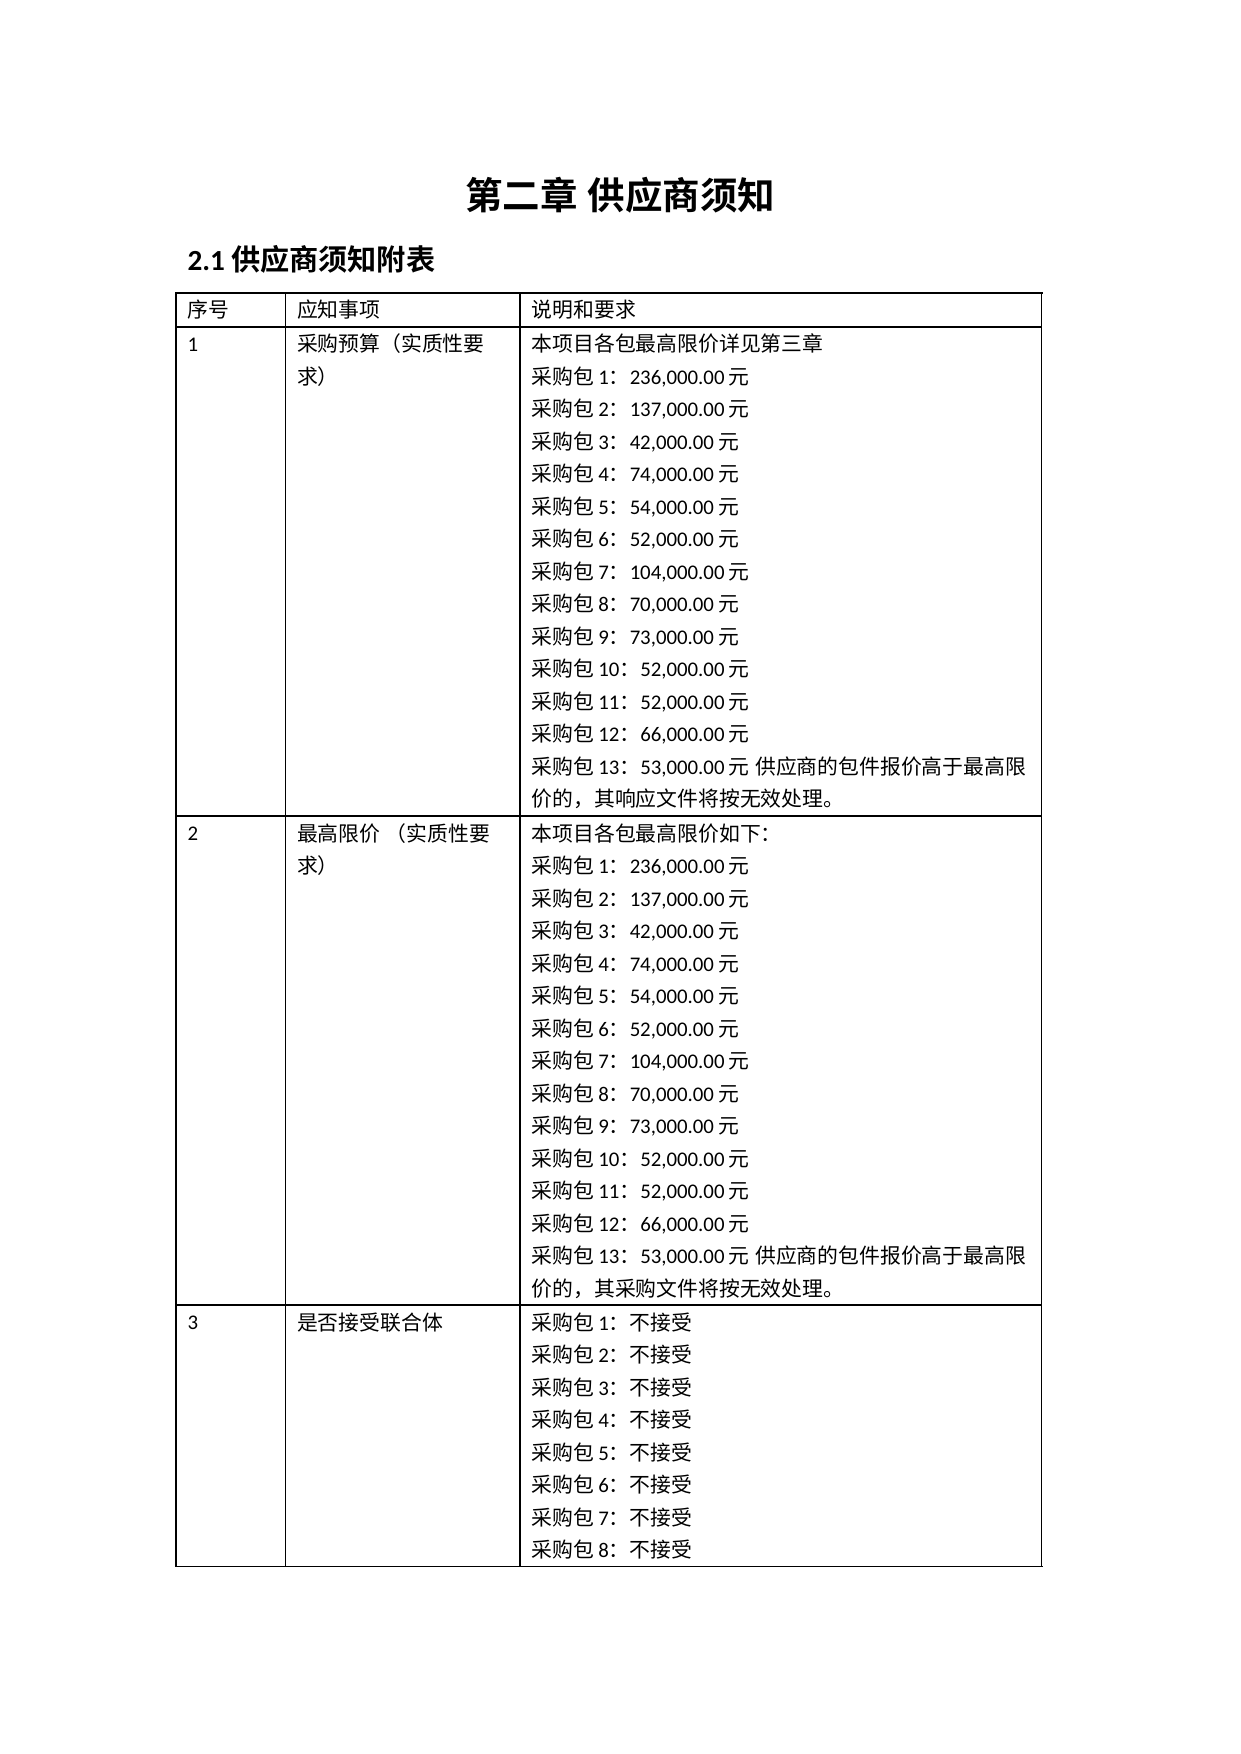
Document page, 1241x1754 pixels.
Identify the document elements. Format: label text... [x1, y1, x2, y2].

table_cell 1 [177, 328, 285, 815]
text 第二章 供应商须知 [187, 162, 1053, 227]
table_header 应知事项 [286, 294, 519, 326]
table_cell 本项目各包最高限价如下： 采购包1：236,000.00元 采购包2：137,000.00元 采购包3：42,000.00元 采购包4：74,000.00元 采购包5：54,000.00元 采购包6：52,000.00元 采购包7：104,000.00元 采购包8：70,000.00元 采购包9：73,000.00元 采购包10：52,000.00元 采购包11：52,000.00元 采购包12：66,000.00元 采购包13：53,000.00元 供应商的包件报价高于最高限价的，其采购文件将按无效处理。 [521, 817, 1041, 1304]
table_header 说明和要求 [521, 294, 1041, 326]
table_cell 采购预算（实质性要求） [286, 328, 519, 815]
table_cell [521, 1306, 1041, 1566]
table_cell 最高限价 （实质性要求） [286, 817, 519, 1304]
table_cell 3 [177, 1306, 285, 1566]
table_cell 是否接受联合体 [286, 1306, 519, 1566]
table_cell 本项目各包最高限价详见第三章 采购包1：236,000.00元 采购包2：137,000.00元 采购包3：42,000.00元 采购包4：74,000.00元 采购包5：54,000.00元 采购包6：52,000.00元 采购包7：104,000.00元 采购包8：70,000.00元 采购包9：73,000.00元 采购包10：52,000.00元 采购包11：52,000.00元 采购包12：66,000.00元 采购包13：53,000.00元 供应商的包件报价高于最高限价的，其响应文件将按无效处理。 [521, 328, 1041, 815]
table_header 序号 [177, 294, 285, 326]
table_cell 2 [177, 817, 285, 1304]
text 2.1供应商须知附表 [187, 227, 1053, 292]
